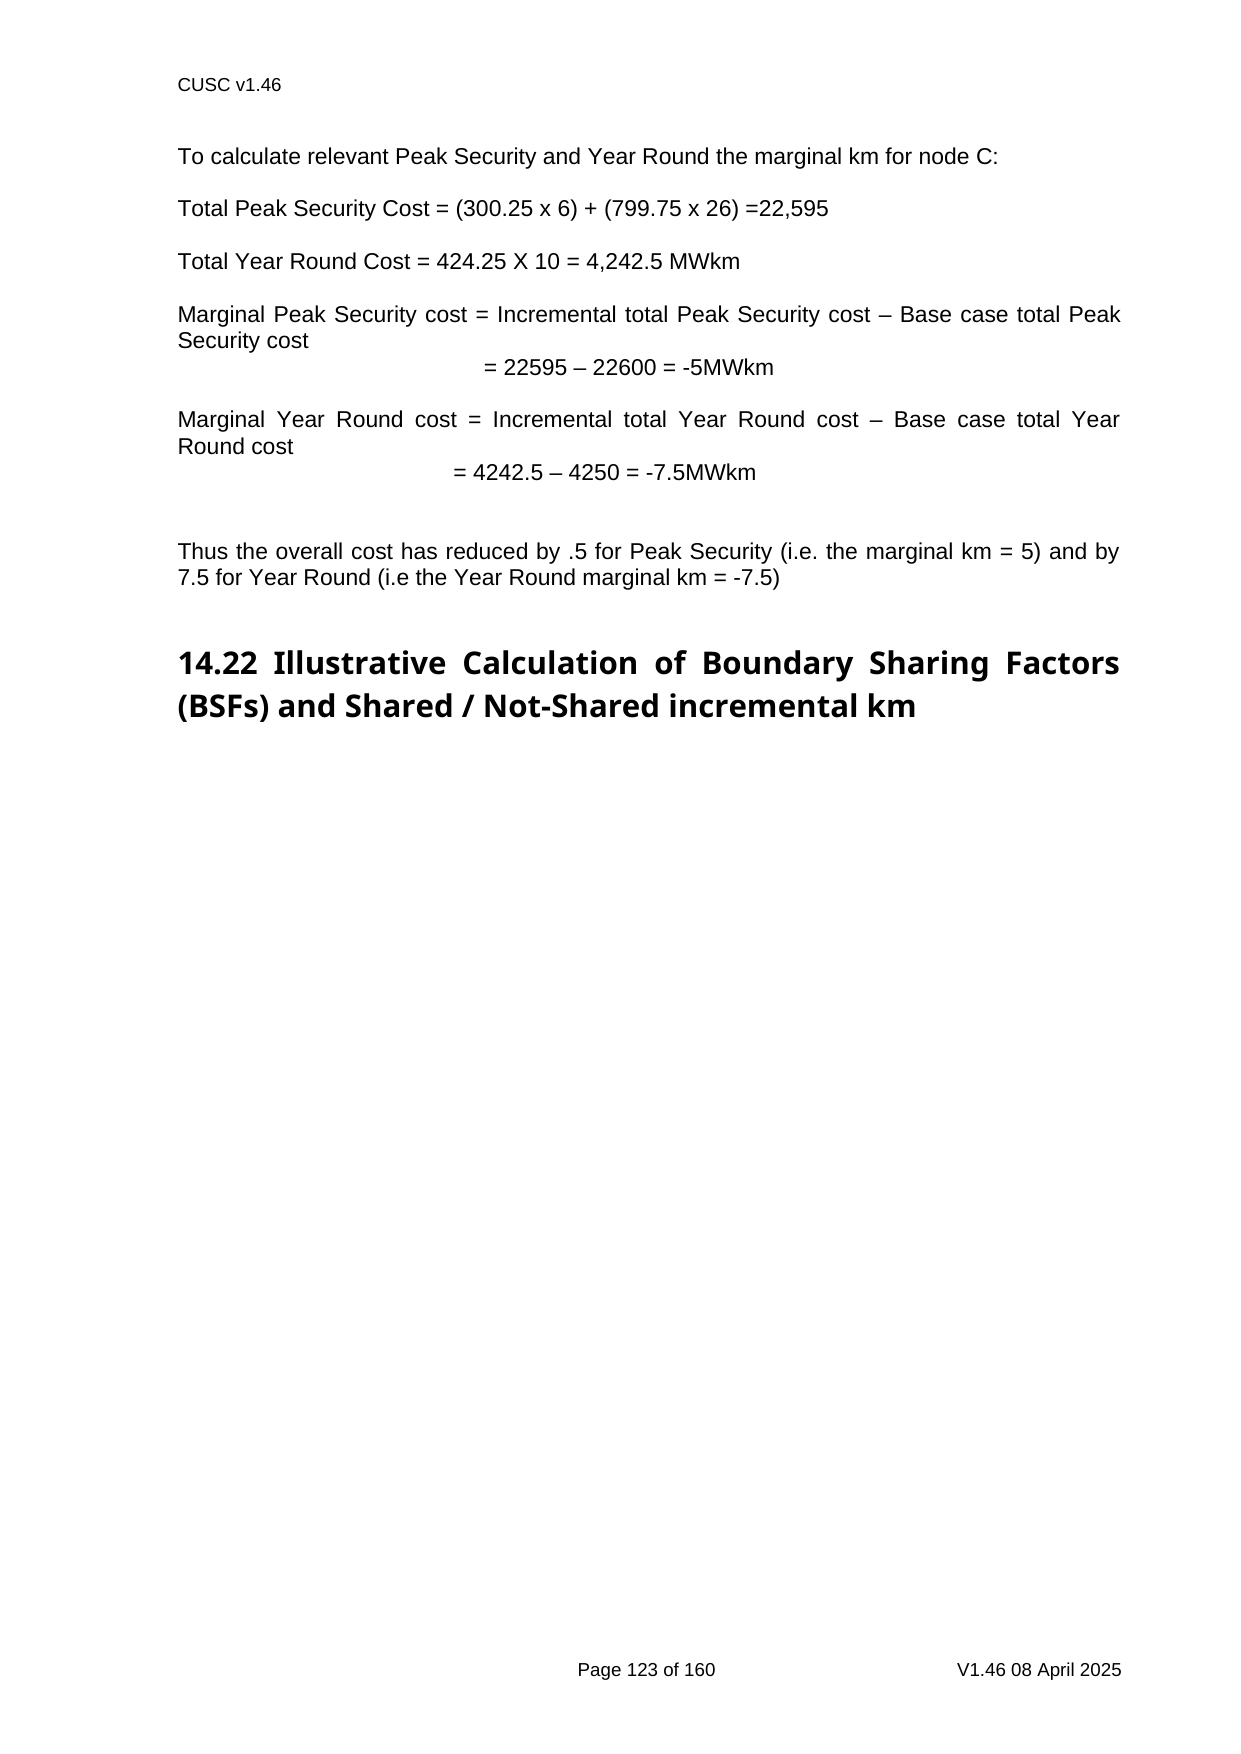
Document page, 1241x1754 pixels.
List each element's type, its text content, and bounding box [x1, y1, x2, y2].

text Thus the overall cost has reduced by .5 for Peak Security (i.e. the marginal km = 5) and by 7.5 for Year Round (i.e the Year Round marginal km = -7.5) [177, 538, 1121, 591]
text Marginal Peak Security cost = Incremental total Peak Security cost – Base case total Peak Security cost [177, 301, 1121, 353]
text Marginal Year Round cost = Incremental total Year Round cost – Base case total Year Round cost [177, 406, 1121, 459]
subtitle 14.22 Illustrative Calculation of Boundary Sharing Factors (BSFs) and Shared / Not-Shared incremental km [177, 641, 1121, 726]
text = 22595 – 22600 = -5MWkm [177, 353, 1121, 380]
text Total Peak Security Cost = (300.25 x 6) + (799.75 x 26) =22,595 [177, 195, 1121, 222]
text Total Year Round Cost = 424.25 X 10 = 4,242.5 MWkm [177, 248, 1121, 274]
text = 4242.5 – 4250 = -7.5MWkm [177, 459, 1121, 485]
text To calculate relevant Peak Security and Year Round the marginal km for node C: [177, 143, 1121, 169]
